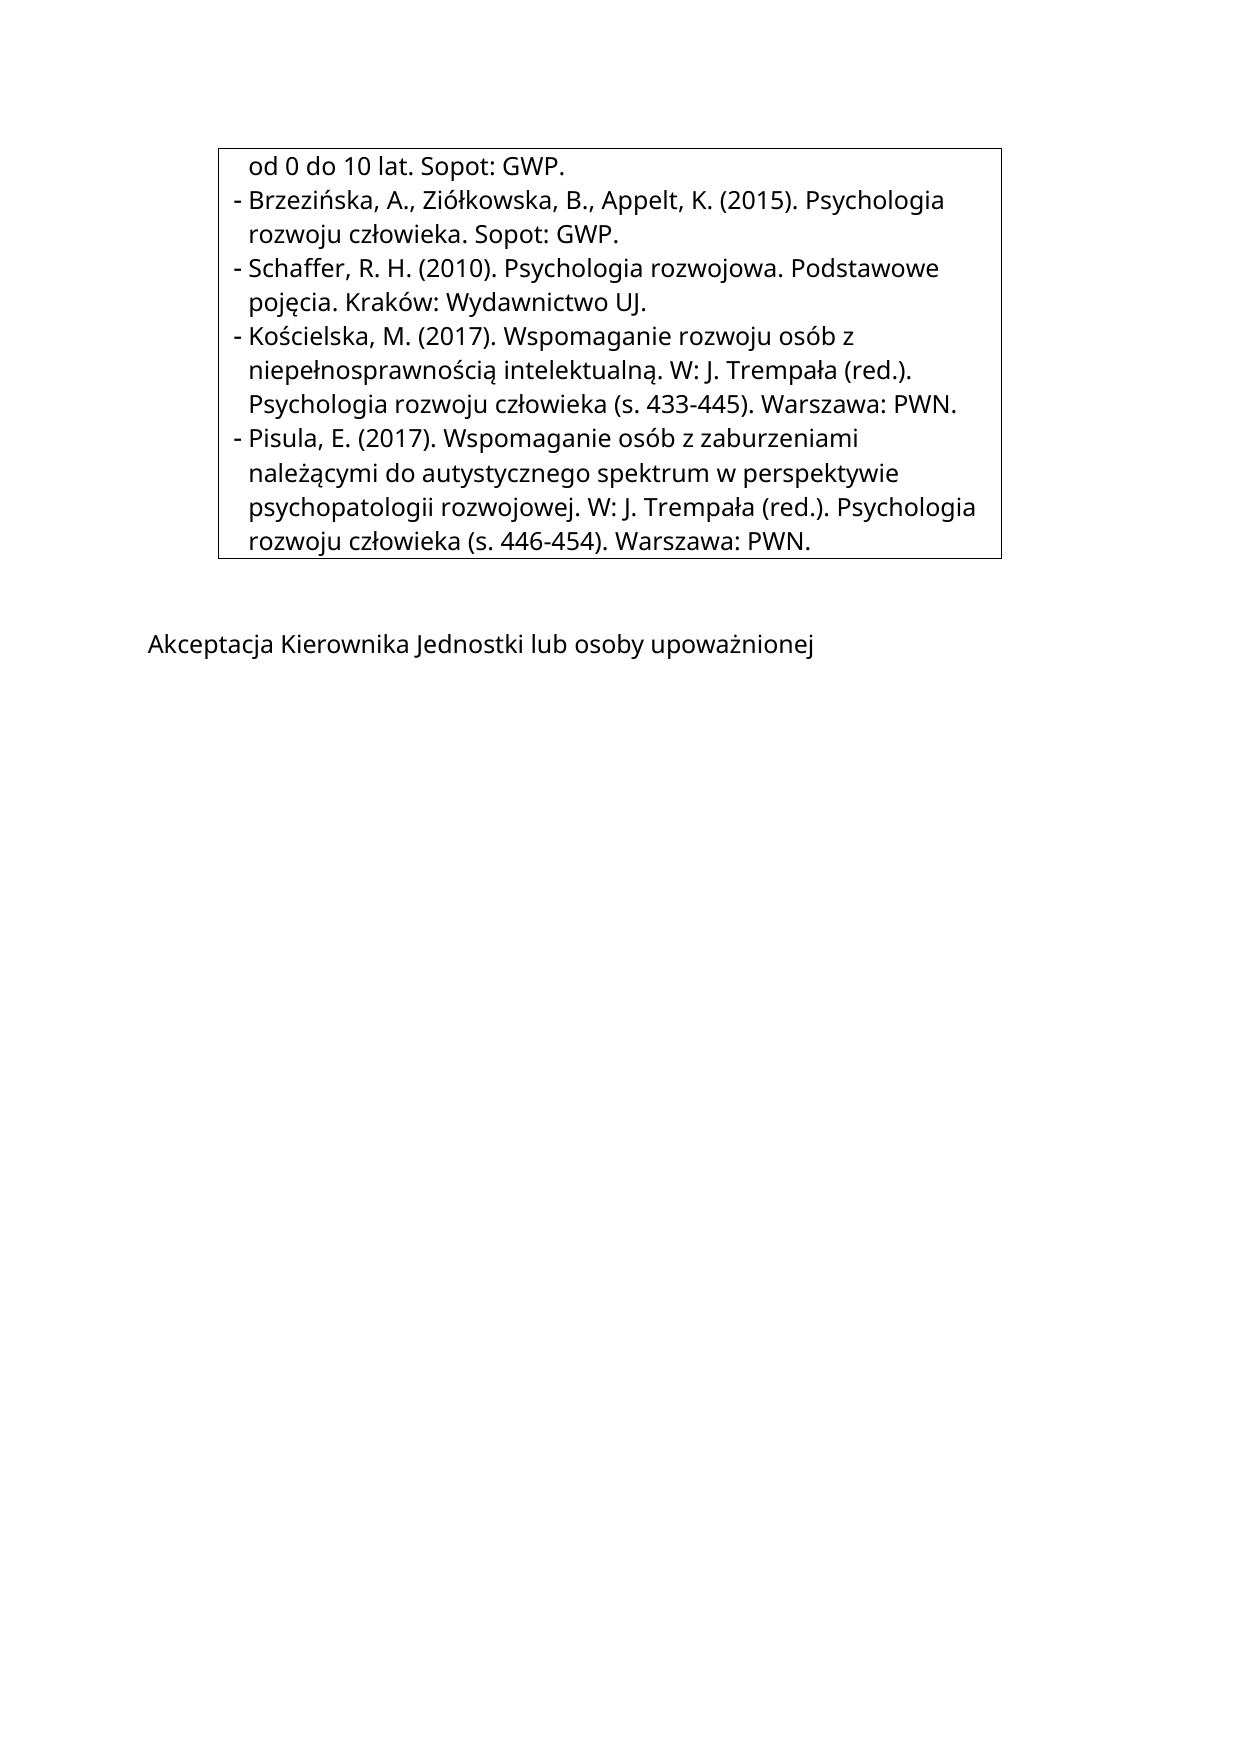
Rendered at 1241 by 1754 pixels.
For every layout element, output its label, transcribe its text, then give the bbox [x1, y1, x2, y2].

text Akceptacja Kierownika Jednostki lub osoby upoważnionej [148, 627, 1093, 661]
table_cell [219, 149, 1001, 557]
